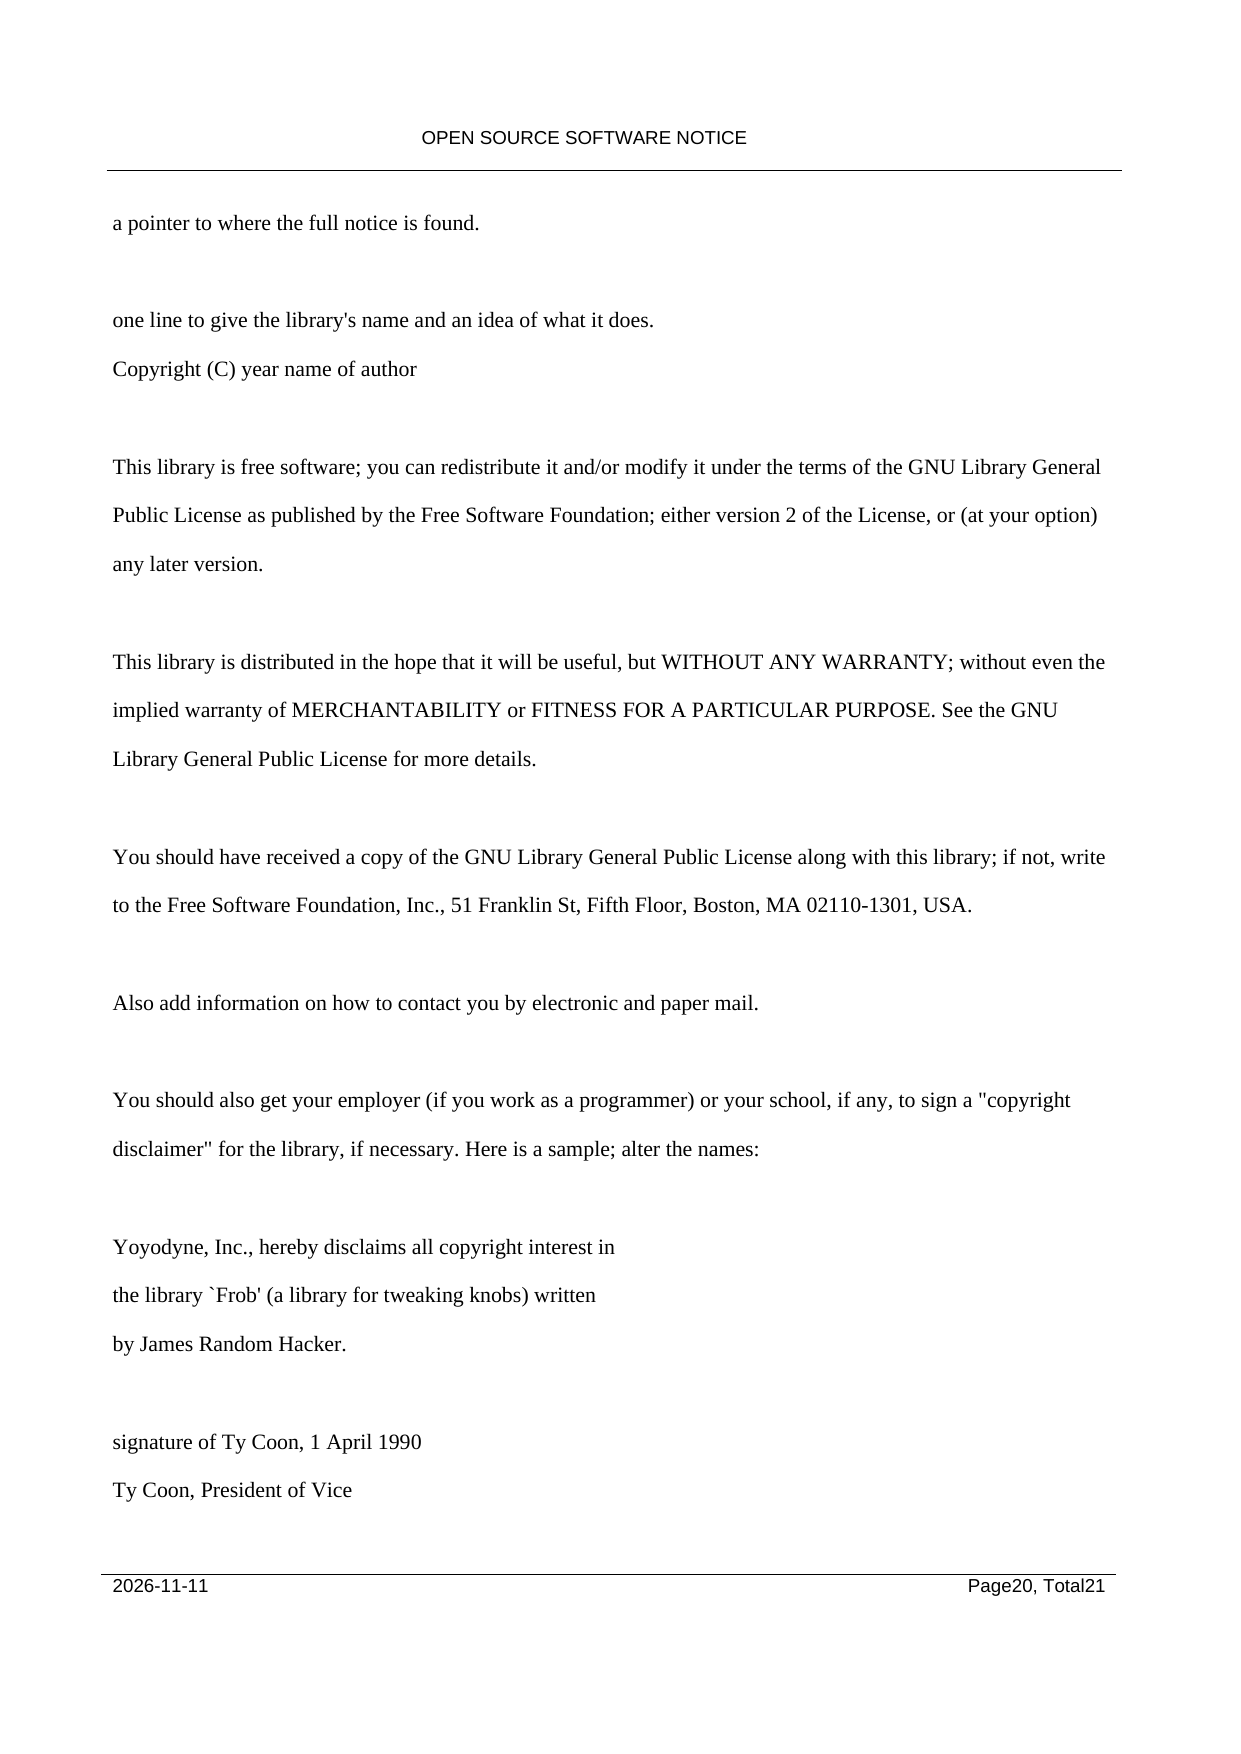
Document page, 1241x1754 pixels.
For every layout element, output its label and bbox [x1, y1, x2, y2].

text [112, 206, 1128, 1506]
